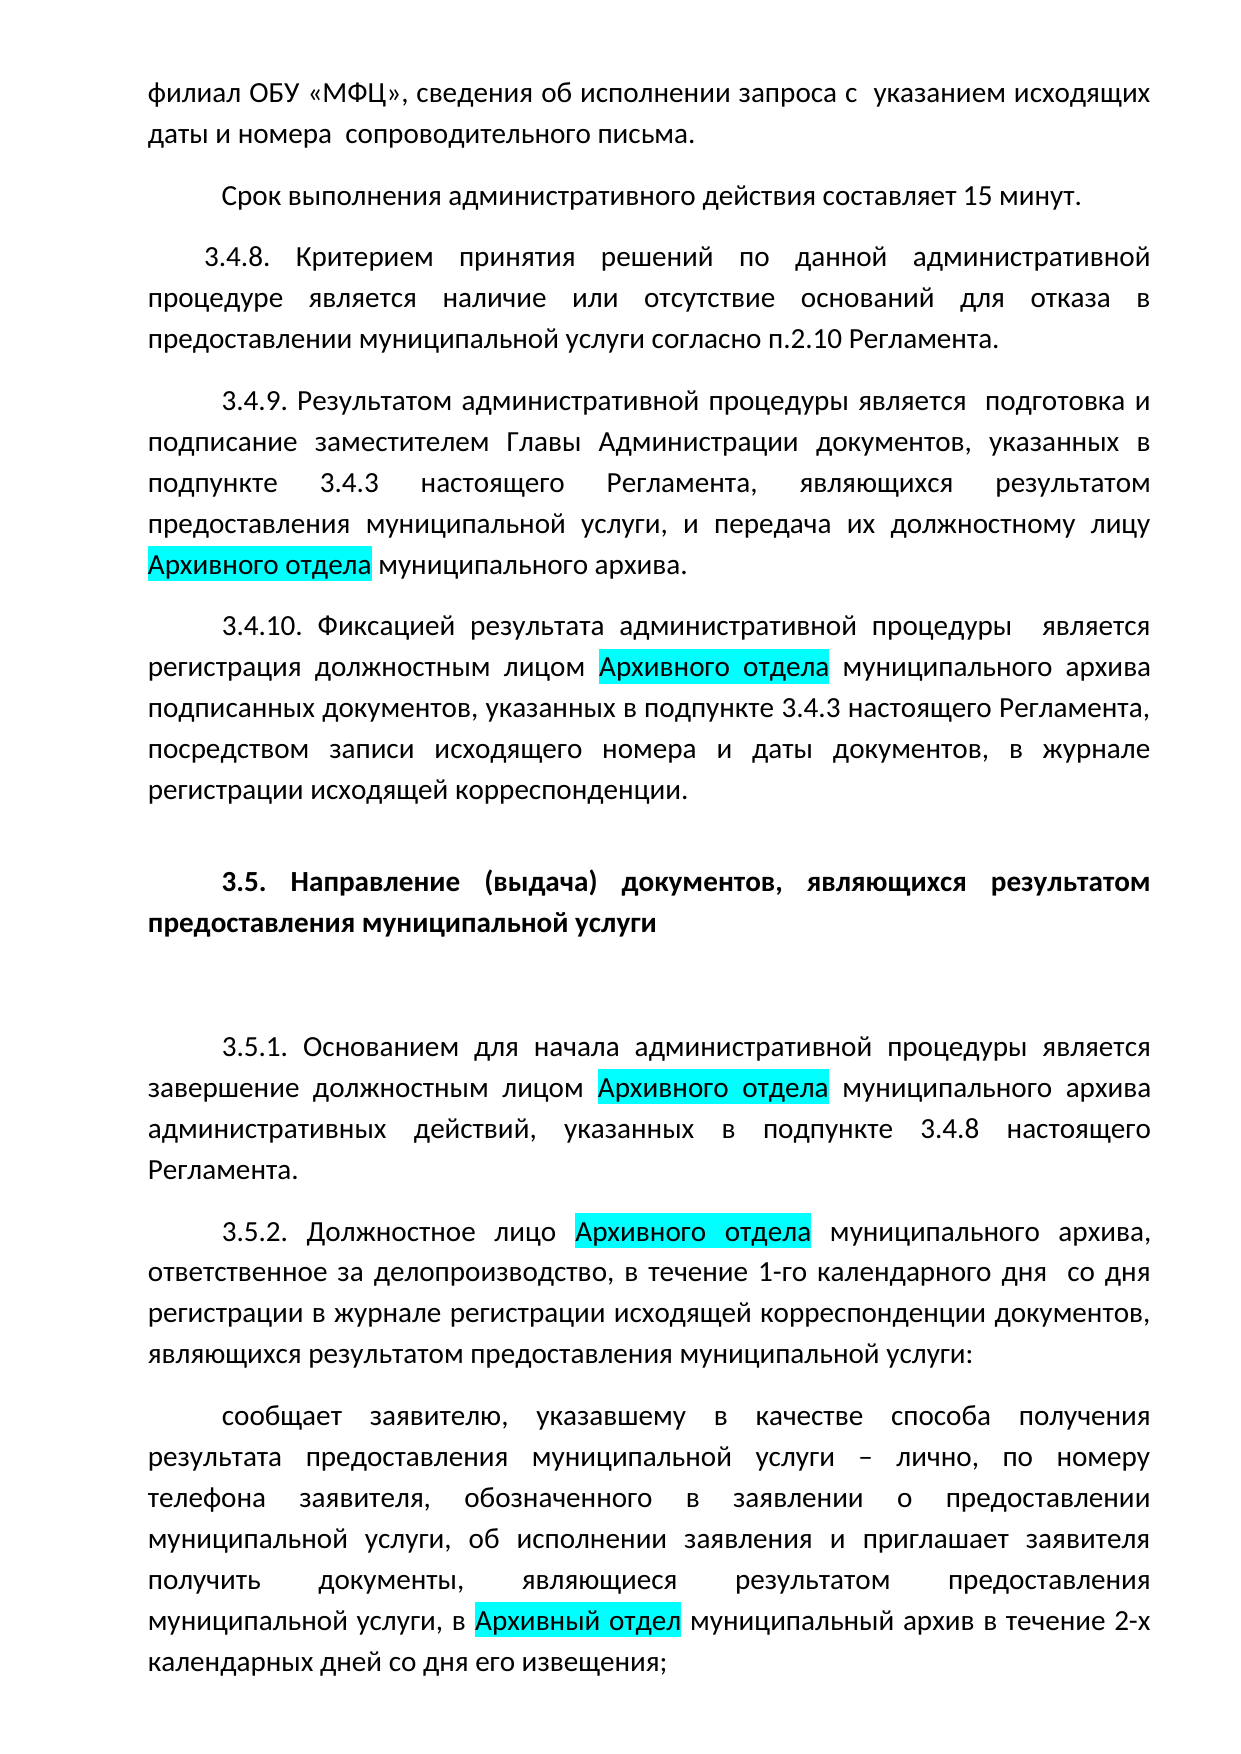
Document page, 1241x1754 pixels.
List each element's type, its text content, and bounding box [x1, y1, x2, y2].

text 3.5. Направление (выдача) документов, являющихся результатом предоставления муниципальной услуги [148, 863, 1152, 940]
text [148, 74, 1152, 150]
text 3.4.9. Результатом административной процедуры является подготовка и подписание заместителем Главы Администрации документов, указанных в подпункте 3.4.3 настоящего Регламента, являющихся результатом предоставления муниципальной услуги, и передача их должностному лицу Архивного отдела муниципального архива. [148, 382, 1152, 581]
text Срок выполнения административного действия составляет 15 минут. [148, 177, 1152, 212]
text 3.5.2. Должностное лицо Архивного отдела муниципального архива, ответственное за делопроизводство, в течение 1-го календарного дня со дня регистрации в журнале регистрации исходящей корреспонденции документов, являющихся результатом предоставления муниципальной услуги: [148, 1213, 1152, 1371]
text 3.4.10. Фиксацией результата административной процедуры является регистрация должностным лицом Архивного отдела муниципального архива подписанных документов, указанных в подпункте 3.4.3 настоящего Регламента, посредством записи исходящего номера и даты документов, в журнале регистрации исходящей корреспонденции. [148, 607, 1152, 807]
text 3.4.8. Критерием принятия решений по данной административной процедуре является наличие или отсутствие оснований для отказа в предоставлении муниципальной услуги согласно п.2.10 Регламента. [148, 238, 1152, 356]
text 3.5.1. Основанием для начала административной процедуры является завершение должностным лицом Архивного отдела муниципального архива административных действий, указанных в подпункте 3.4.8 настоящего Регламента. [148, 1028, 1152, 1186]
text сообщает заявителю, указавшему в качестве способа получения результата предоставления муниципальной услуги – лично, по номеру телефона заявителя, обозначенного в заявлении о предоставлении муниципальной услуги, об исполнении заявления и приглашает заявителя получить документы, являющиеся результатом предоставления муниципальной услуги, в Архивный отдел муниципальный архив в течение 2-х календарных дней со дня его извещения; [148, 1397, 1152, 1678]
